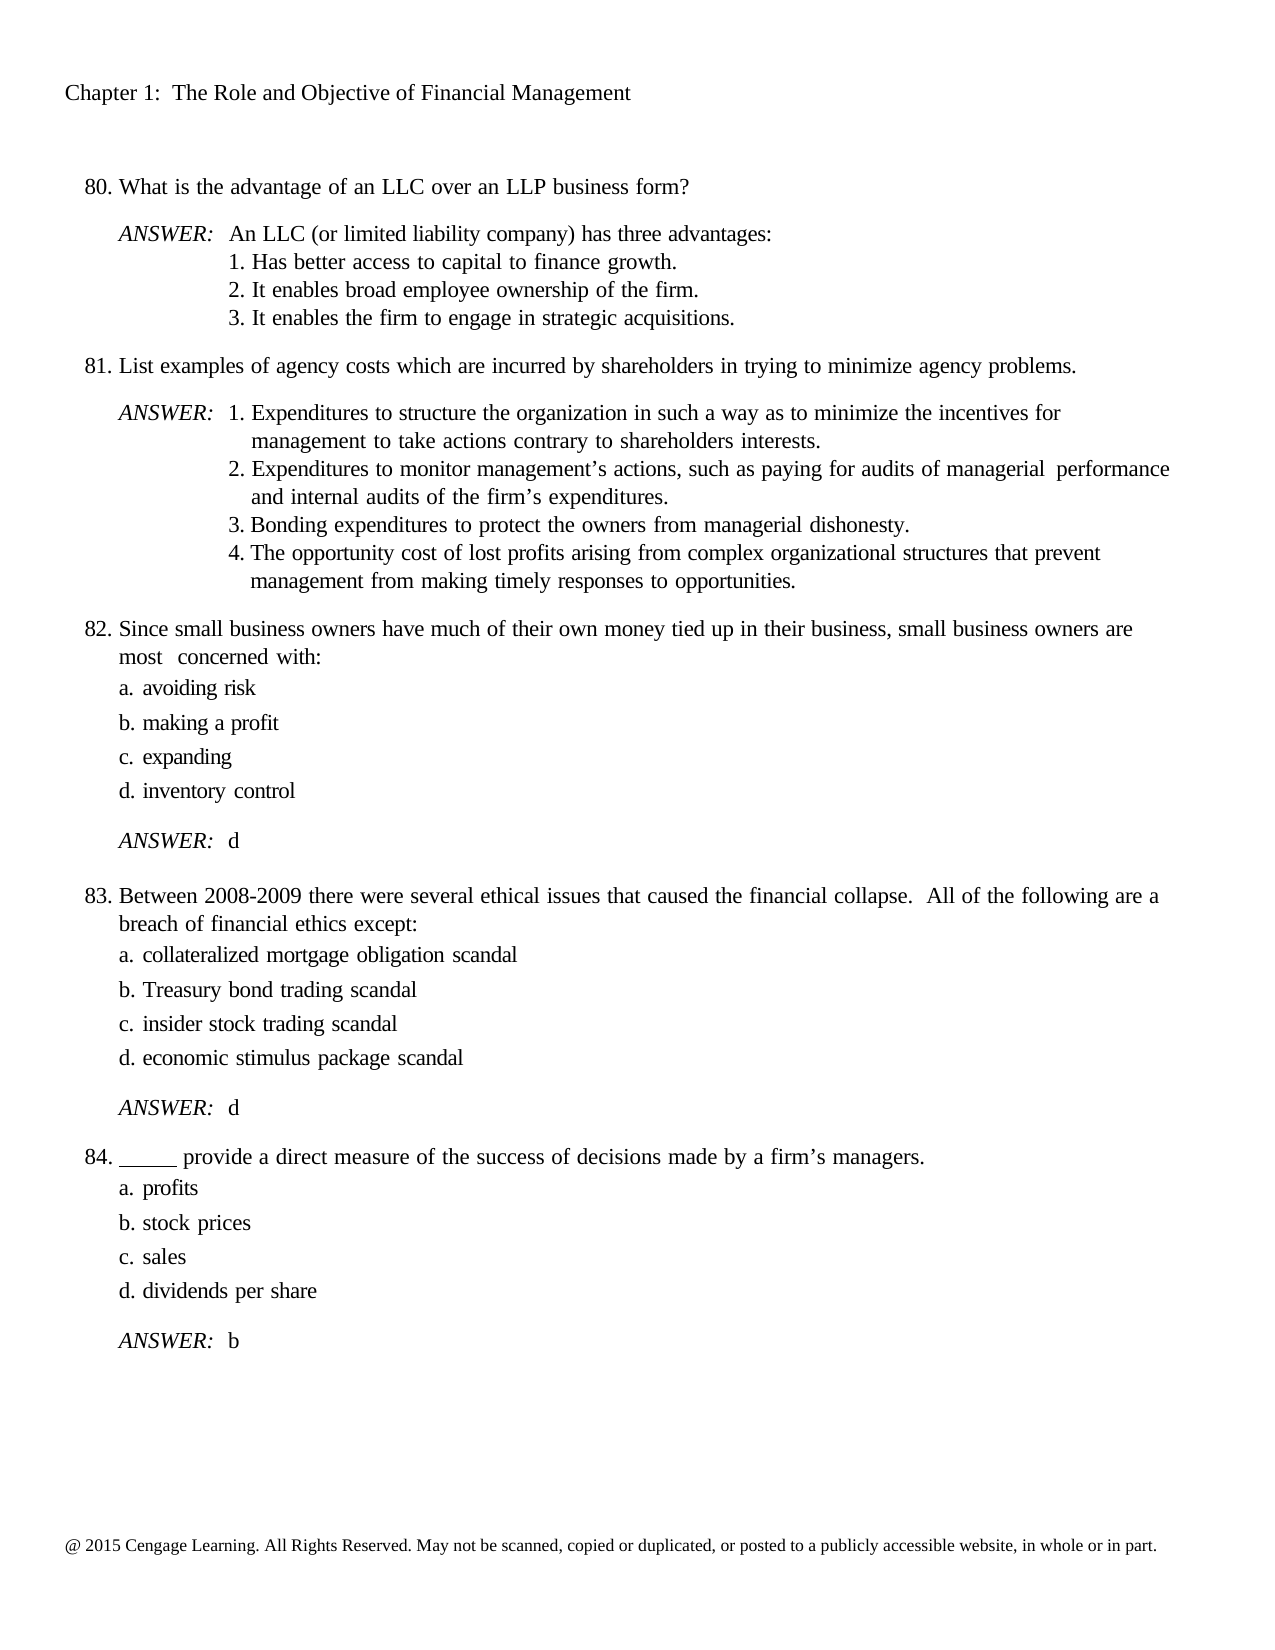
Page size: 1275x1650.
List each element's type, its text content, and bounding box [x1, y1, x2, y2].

list provide a direct measure of the success of decisions made by a firm’s managers. [84, 1143, 1175, 1169]
list It enables broad employee ownership of the firm. [228, 276, 1175, 302]
list profits [119, 1174, 1175, 1201]
text ANSWER: b [119, 1327, 1175, 1354]
list economic stimulus package scandal [119, 1044, 1175, 1071]
list What is the advantage of an LLC over an LLP business form? [84, 173, 1175, 199]
list insider stock trading scandal [119, 1010, 1175, 1036]
list inventory control [119, 777, 1175, 804]
list avoiding risk [119, 674, 1175, 701]
list Has better access to capital to finance growth. [228, 248, 1175, 274]
text ANSWER: d [119, 827, 1175, 854]
list Treasury bond trading scandal [119, 976, 1175, 1002]
list expanding [119, 743, 1175, 769]
text ANSWER: An LLC (or limited liability company) has three advantages: [119, 220, 1175, 246]
text ANSWER: d [119, 1094, 1175, 1121]
list List examples of agency costs which are incurred by shareholders in trying to minimize agency problems. [84, 352, 1175, 379]
list stock prices [119, 1208, 1175, 1235]
list dividends per share [119, 1277, 1175, 1304]
list Since small business owners have much of their own money tied up in their business, small business owners are most concerned with: [84, 615, 1164, 669]
list The opportunity cost of lost profits arising from complex organizational structures that prevent management from making timely responses to opportunities. [228, 539, 1171, 593]
text 2. Expenditures to monitor management’s actions, such as paying for audits of managerial performance and internal audits of the firm’s expenditures. [228, 455, 1171, 509]
text ANSWER: 1. Expenditures to structure the organization in such a way as to minimize the incentives for management to take actions contrary to shareholders interests. [119, 399, 1171, 454]
list sales [119, 1243, 1175, 1269]
list collateralized mortgage obligation scandal [119, 941, 1175, 968]
list Between 2008-2009 there were several ethical issues that caused the financial collapse. All of the following are a breach of financial ethics except: [84, 882, 1163, 937]
list Bonding expenditures to protect the owners from managerial dishonesty. [228, 511, 1175, 537]
list It enables the firm to engage in strategic acquisitions. [228, 304, 1175, 330]
list making a profit [119, 709, 1175, 735]
